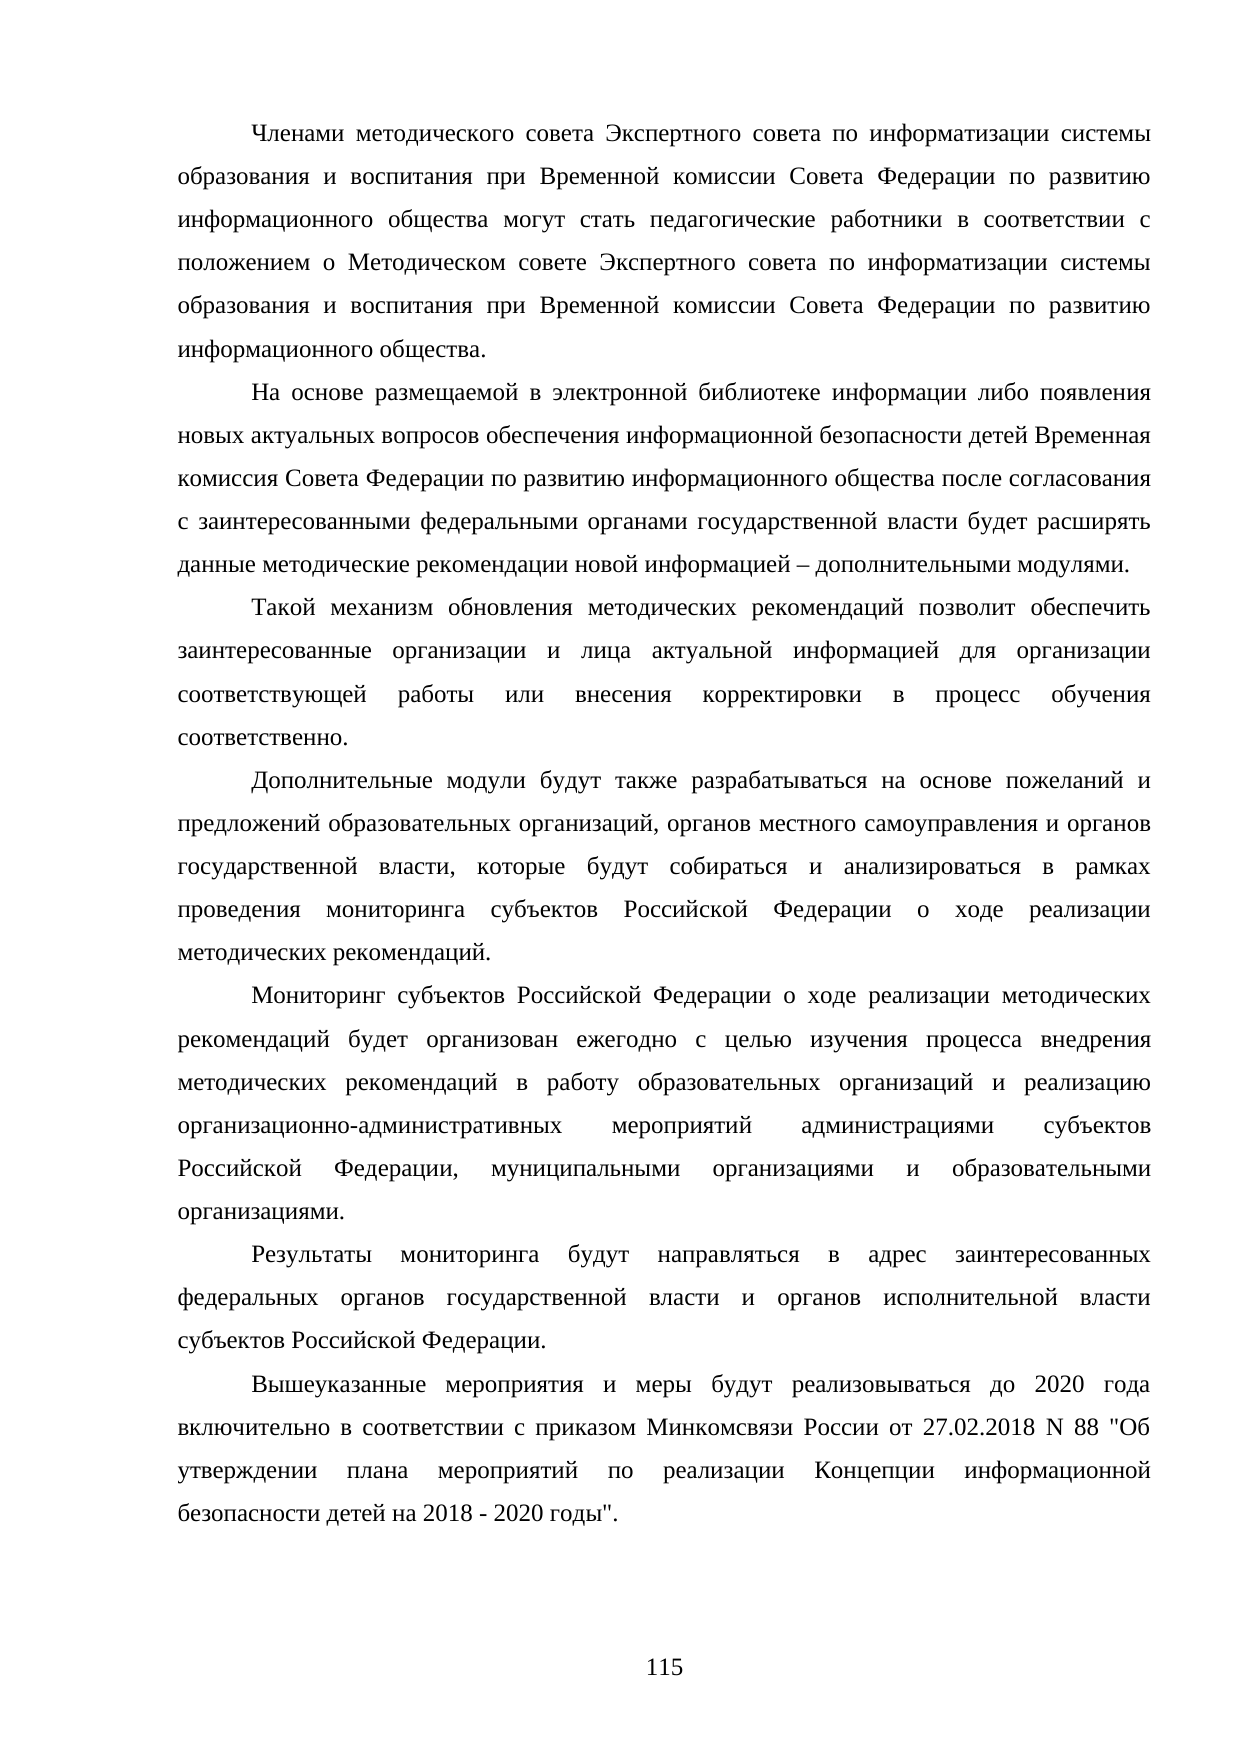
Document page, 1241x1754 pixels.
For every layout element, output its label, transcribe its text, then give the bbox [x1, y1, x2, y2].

text Мониторинг субъектов Российской Федерации о ходе реализации методических рекомендаций будет организован ежегодно с целью изучения процесса внедрения методических рекомендаций в работу образовательных организаций и реализацию организационно-административных мероприятий администрациями субъектов Российской Федерации, муниципальными организациями и образовательными организациями. [177, 981, 1152, 1225]
text Членами методического совета Экспертного совета по информатизации системы образования и воспитания при Временной комиссии Совета Федерации по развитию информационного общества могут стать педагогические работники в соответствии с положением о Методическом совете Экспертного совета по информатизации системы образования и воспитания при Временной комиссии Совета Федерации по развитию информационного общества. [177, 118, 1152, 362]
text Вышеуказанные мероприятия и меры будут реализовываться до 2020 года включительно в соответствии с приказом Минкомсвязи России от 27.02.2018 N 88 "Об утверждении плана мероприятий по реализации Концепции информационной безопасности детей на 2018 - 2020 годы". [177, 1369, 1152, 1527]
text Такой механизм обновления методических рекомендаций позволит обеспечить заинтересованные организации и лица актуальной информацией для организации соответствующей работы или внесения корректировки в процесс обучения соответственно. [177, 592, 1152, 751]
text Результаты мониторинга будут направляться в адрес заинтересованных федеральных органов государственной власти и органов исполнительной власти субъектов Российской Федерации. [177, 1239, 1152, 1354]
text На основе размещаемой в электронной библиотеке информации либо появления новых актуальных вопросов обеспечения информационной безопасности детей Временная комиссия Совета Федерации по развитию информационного общества после согласования с заинтересованными федеральными органами государственной власти будет расширять данные методические рекомендации новой информацией – дополнительными модулями. [177, 377, 1152, 578]
text Дополнительные модули будут также разрабатываться на основе пожеланий и предложений образовательных организаций, органов местного самоуправления и органов государственной власти, которые будут собираться и анализироваться в рамках проведения мониторинга субъектов Российской Федерации о ходе реализации методических рекомендаций. [177, 765, 1152, 966]
